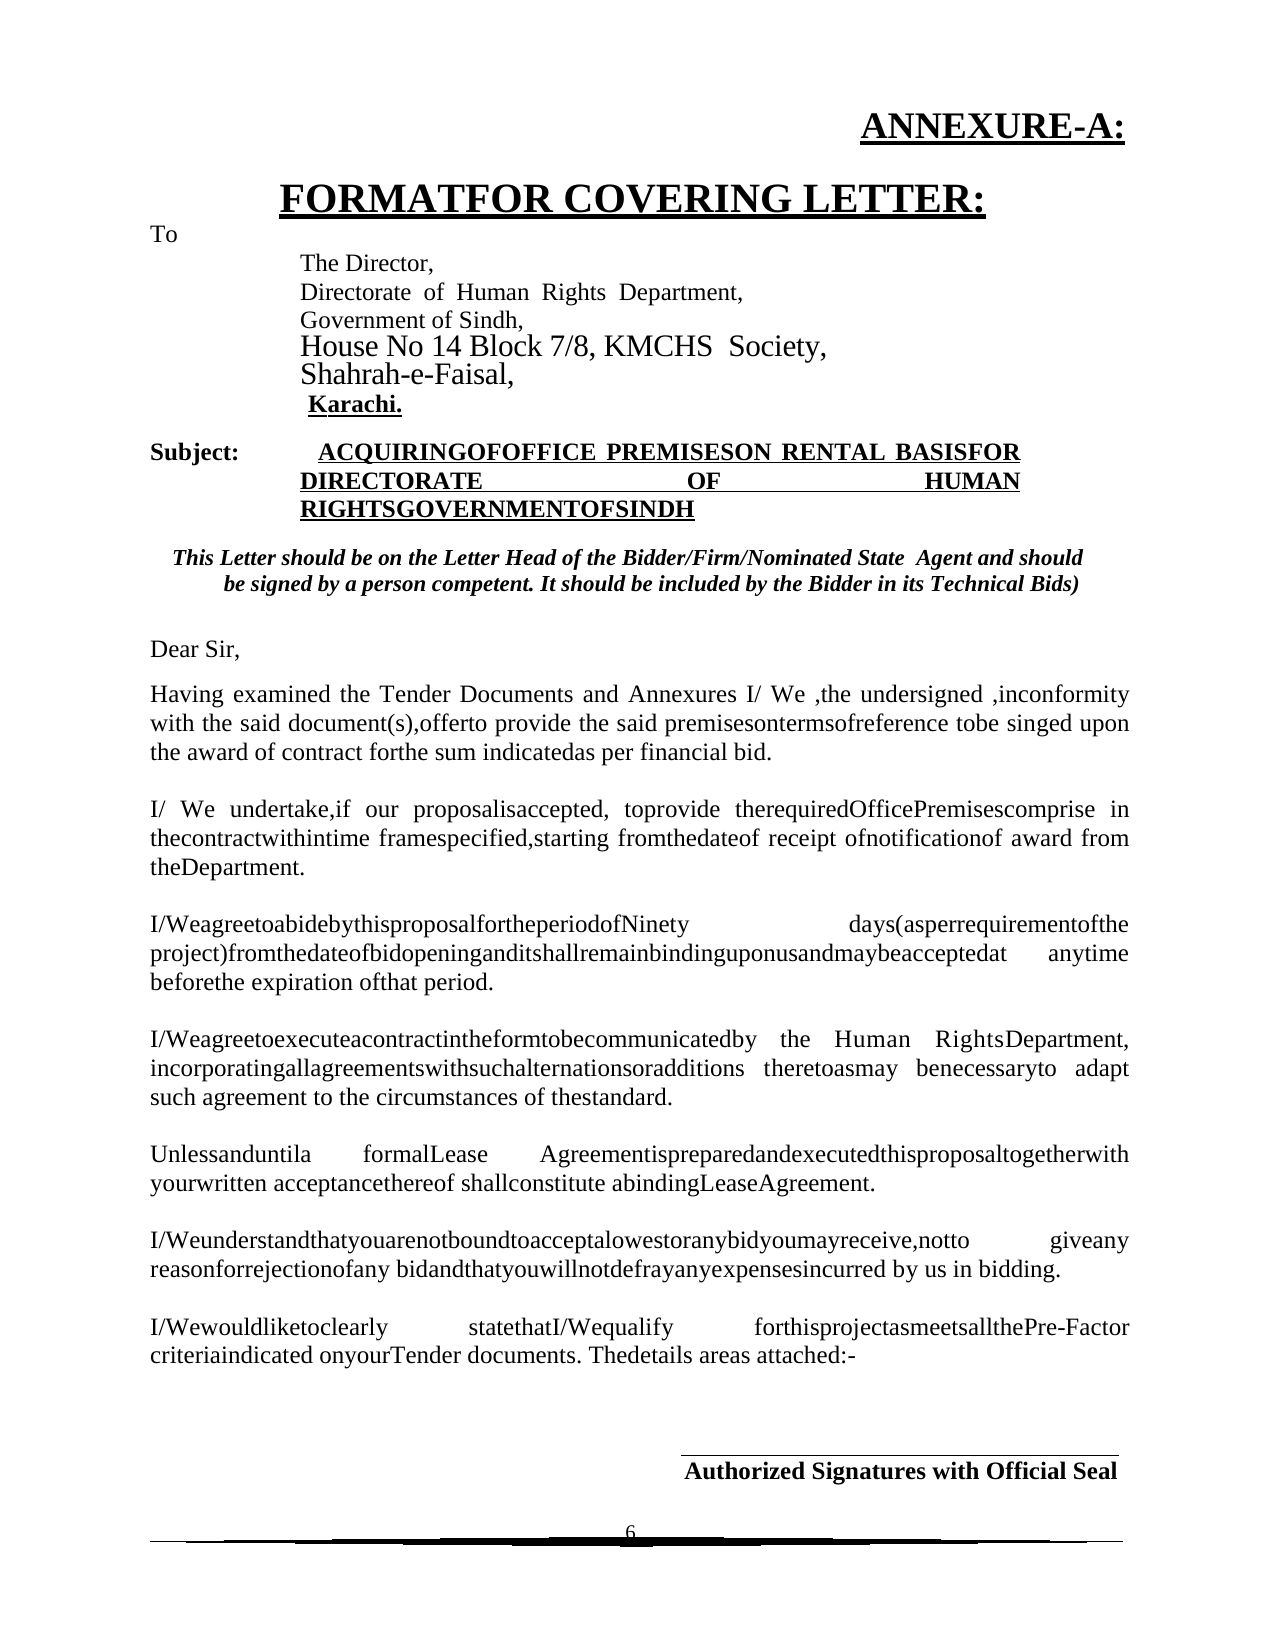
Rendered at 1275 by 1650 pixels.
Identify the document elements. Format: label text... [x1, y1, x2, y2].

text This Letter should be on the Letter Head of the Bidder/Firm/Nominated State Agent and should be signed by a person competent. It should be included by the Bidder in its Technical Bids) [172, 544, 1107, 597]
text To [150, 221, 1137, 248]
text House No 14 Block 7/8, KMCHS Society, [300, 335, 1137, 362]
text Authorized Signatures with Official Seal [684, 1456, 1137, 1485]
text I/Weunderstandthatyouarenotboundtoacceptalowestoranybidyoumayreceive,notto giveany reasonforrejectionofany bidandthatyouwillnotdefrayanyexpensesincurred by us in bidding. [150, 1226, 1129, 1283]
text Directorate of Human Rights Department, Government of Sindh, [300, 277, 743, 334]
text ANNEXURE-A: [139, 103, 1125, 147]
text I/WeagreetoabidebythisproposalfortheperiodofNinety days(asperrequirementofthe project)fromthedateofbidopeninganditshallremainbindinguponusandmaybeacceptedat anytime beforethe expiration ofthat period. [150, 909, 1129, 996]
text I/ We undertake,if our proposalisaccepted, toprovide therequiredOfficePremisescomprise in thecontractwithintime framespecified,starting fromthedateof receipt ofnotificationof award from theDepartment. [150, 794, 1129, 881]
text Subject: ACQUIRINGOFOFFICE PREMISESON RENTAL BASISFOR DIRECTORATE OF HUMAN RIGHTSGOVERNMENTOFSINDH [150, 437, 1021, 523]
text FORMATFOR COVERING LETTER: [279, 173, 1137, 221]
text I/Wewouldliketoclearly statethatI/Wequalify forthisprojectasmeetsallthePre-Factor criteriaindicated onyourTender documents. Thedetails areas attached:- [150, 1312, 1129, 1369]
text Shahrah-e-Faisal, [300, 362, 1137, 389]
text I/Weagreetoexecuteacontractintheformtobecommunicatedby the Human RightsDepartment, incorporatingallagreementswithsuchalternationsoradditions theretoasmay benecessaryto adapt such agreement to the circumstances of thestandard. [150, 1024, 1129, 1111]
text Karachi. [300, 390, 1137, 417]
text The Director, [300, 248, 1137, 277]
text Dear Sir, [150, 634, 244, 663]
text Having examined the Tender Documents and Annexures I/ We ,the undersigned ,inconformity with the said document(s),offerto provide the said premisesontermsofreference tobe singed upon the award of contract forthe sum indicatedas per financial bid. [150, 679, 1130, 766]
text Unlessanduntila formalLease Agreementispreparedandexecutedthisproposaltogetherwith yourwritten acceptancethereof shallconstitute abindingLeaseAgreement. [150, 1139, 1129, 1197]
